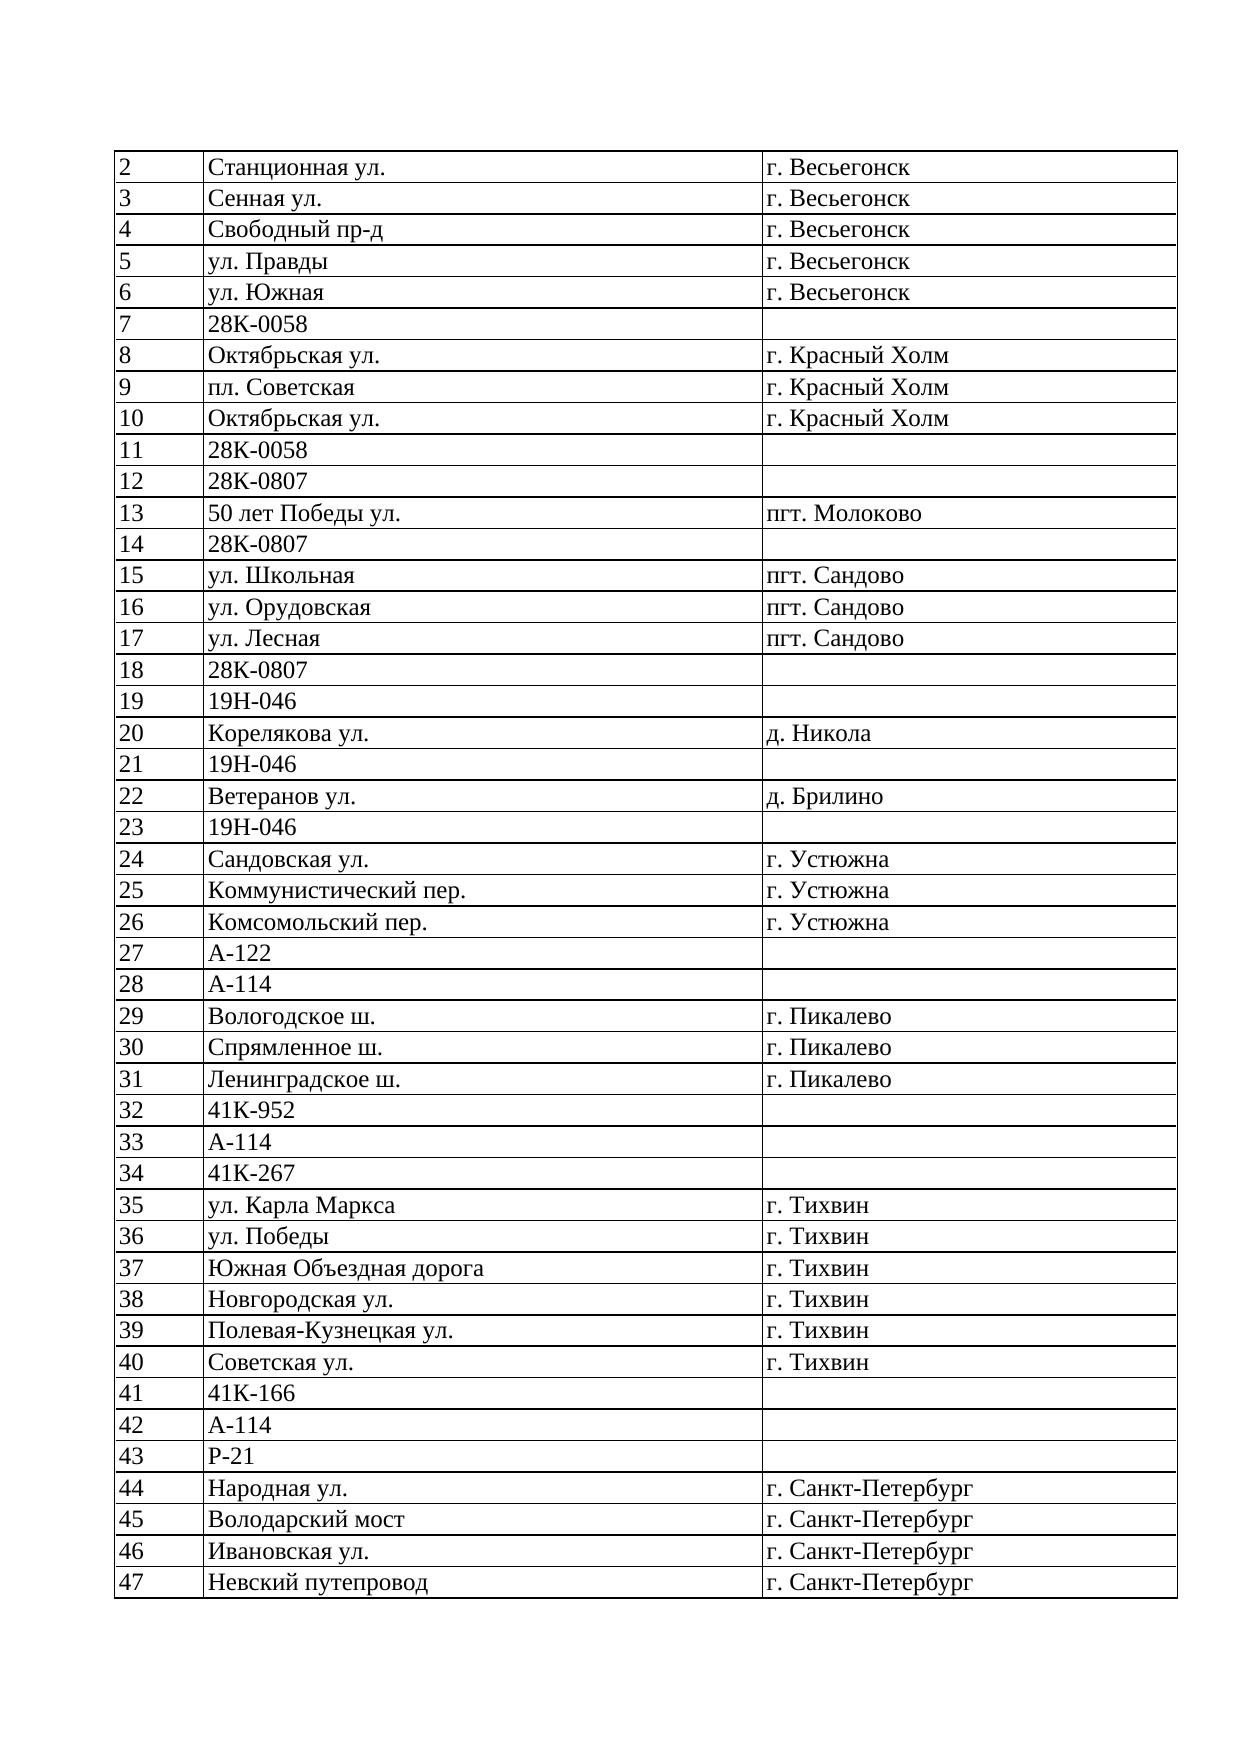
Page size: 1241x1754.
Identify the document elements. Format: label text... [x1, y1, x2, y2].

table_cell пл. Советская [204, 372, 762, 402]
table_cell 27 [115, 938, 203, 968]
table_cell ул. Орудовская [204, 592, 762, 622]
table_cell 9 [115, 371, 203, 402]
table_cell [763, 1094, 1177, 1125]
table_cell 47 [115, 1567, 203, 1597]
table_cell г. Красный Холм [763, 402, 1177, 433]
table_cell Невский путепровод [204, 1567, 762, 1597]
table_cell ул. Карла Маркса [204, 1190, 762, 1219]
table_cell г. Весьегонск [763, 181, 1177, 213]
table_cell 14 [115, 529, 203, 559]
table_cell 28К-0807 [204, 529, 762, 559]
table_cell 37 [115, 1252, 203, 1282]
table_cell пгт. Сандово [763, 559, 1177, 590]
table_cell [763, 433, 1177, 464]
table_cell ул. Школьная [204, 561, 762, 590]
table_cell 28К-0807 [204, 466, 762, 496]
table_cell г. Тихвин [763, 1220, 1177, 1251]
table_cell Южная Объездная дорога [204, 1253, 762, 1282]
table_cell [763, 811, 1177, 842]
table_cell г. Тихвин [763, 1188, 1177, 1219]
table_cell А-114 [204, 1127, 762, 1157]
table_cell [763, 1440, 1177, 1471]
table_cell 41 [115, 1378, 203, 1408]
table_cell [763, 528, 1177, 559]
table_cell А-114 [204, 1410, 762, 1440]
table_cell г. Тихвин [763, 1345, 1177, 1377]
table_cell 5 [115, 245, 203, 276]
table_cell 41К-267 [204, 1158, 762, 1188]
table_cell пгт. Сандово [763, 622, 1177, 653]
table_cell [763, 1408, 1177, 1440]
table_cell 20 [115, 717, 203, 748]
table_cell 8 [115, 340, 203, 370]
table_cell 24 [115, 843, 203, 873]
table_cell [763, 1377, 1177, 1408]
table_cell 44 [115, 1472, 203, 1503]
table_cell А-114 [204, 970, 762, 999]
table_cell 31 [115, 1063, 203, 1094]
table_cell г. Тихвин [763, 1251, 1177, 1282]
table_cell ул. Южная [204, 277, 762, 307]
table_cell г. Пикалево [763, 1062, 1177, 1094]
table_cell 38 [115, 1284, 203, 1314]
table_cell Станционная ул. [204, 152, 762, 181]
table_cell 50 лет Победы ул. [204, 498, 762, 527]
table_cell 40 [115, 1346, 203, 1377]
table_cell 36 [115, 1221, 203, 1251]
table_cell 28К-0058 [204, 309, 762, 339]
table_cell 23 [115, 812, 203, 842]
table_cell Октябрьская ул. [204, 340, 762, 370]
table_cell Р-21 [204, 1441, 762, 1471]
table_cell 34 [115, 1158, 203, 1188]
table_cell 28 [115, 969, 203, 999]
table_cell пгт. Молоково [763, 496, 1177, 527]
table_cell г. Санкт-Петербург [763, 1471, 1177, 1503]
table_cell г. Устюжна [763, 905, 1177, 936]
table_cell 19Н-046 [204, 686, 762, 716]
table_cell 46 [115, 1535, 203, 1566]
table_cell 26 [115, 906, 203, 936]
table_cell г. Тихвин [763, 1283, 1177, 1314]
table_cell 7 [115, 308, 203, 339]
table_cell г. Пикалево [763, 999, 1177, 1031]
table_cell [763, 307, 1177, 339]
table_cell 13 [115, 497, 203, 527]
table_cell г. Санкт-Петербург [763, 1534, 1177, 1566]
table_cell 43 [115, 1441, 203, 1471]
table_cell 19 [115, 686, 203, 716]
table_cell 42 [115, 1409, 203, 1440]
table_cell 41К-166 [204, 1378, 762, 1408]
table_cell 4 [115, 214, 203, 244]
table_cell Корелякова ул. [204, 718, 762, 748]
table_cell 22 [115, 780, 203, 811]
table_cell 33 [115, 1126, 203, 1157]
table_cell 19Н-046 [204, 749, 762, 779]
table_cell Сандовская ул. [204, 844, 762, 873]
table_cell 41К-952 [204, 1095, 762, 1125]
table_cell 35 [115, 1189, 203, 1219]
table_cell Комсомольский пер. [204, 907, 762, 936]
table_cell 2 [115, 152, 203, 181]
table_cell г. Красный Холм [763, 370, 1177, 402]
table_cell ул. Правды [204, 246, 762, 276]
table_cell [763, 653, 1177, 685]
table_cell 16 [115, 591, 203, 622]
table_cell г. Санкт-Петербург [763, 1503, 1177, 1534]
table_cell г. Весьегонск [763, 152, 1177, 181]
table_cell г. Весьегонск [763, 276, 1177, 307]
table_cell 15 [115, 560, 203, 590]
table_cell [763, 748, 1177, 779]
table_cell 32 [115, 1095, 203, 1125]
table_cell 25 [115, 875, 203, 905]
table_cell Вологодское ш. [204, 1001, 762, 1031]
table_cell д. Никола [763, 716, 1177, 748]
table_cell [763, 1157, 1177, 1188]
table_cell 18 [115, 654, 203, 685]
table_cell г. Весьегонск [763, 244, 1177, 276]
table_cell 6 [115, 277, 203, 307]
table_cell 39 [115, 1315, 203, 1345]
table_cell Спрямленное ш. [204, 1032, 762, 1062]
table_cell [763, 1125, 1177, 1157]
table_cell г. Весьегонск [763, 213, 1177, 244]
table_cell 29 [115, 1000, 203, 1031]
table_cell г. Пикалево [763, 1031, 1177, 1062]
table_cell А-122 [204, 938, 762, 968]
table_cell г. Устюжна [763, 874, 1177, 905]
table_cell 19Н-046 [204, 812, 762, 842]
table_cell пгт. Сандово [763, 590, 1177, 622]
table_cell 3 [115, 183, 203, 213]
table_cell Народная ул. [204, 1473, 762, 1503]
table_cell Новгородская ул. [204, 1284, 762, 1314]
table_cell 30 [115, 1032, 203, 1062]
table_cell 28К-0807 [204, 655, 762, 685]
table_cell [763, 936, 1177, 968]
table_cell 28К-0058 [204, 435, 762, 464]
table_cell 11 [115, 434, 203, 464]
table_cell 10 [115, 403, 203, 433]
table_cell Октябрьская ул. [204, 403, 762, 433]
table_cell Ивановская ул. [204, 1536, 762, 1566]
table_cell 17 [115, 623, 203, 653]
table_cell г. Санкт-Петербург [763, 1566, 1177, 1597]
table_cell 45 [115, 1504, 203, 1534]
table_cell [763, 465, 1177, 496]
table_cell Свободный пр-д [204, 215, 762, 244]
table_cell Сенная ул. [204, 183, 762, 213]
table_cell Полевая-Кузнецкая ул. [204, 1316, 762, 1345]
table_cell [763, 968, 1177, 999]
table_cell д. Брилино [763, 779, 1177, 811]
table_cell 21 [115, 749, 203, 779]
table_cell [763, 685, 1177, 716]
table_cell Советская ул. [204, 1347, 762, 1377]
table_cell Ветеранов ул. [204, 781, 762, 811]
table_cell г. Тихвин [763, 1314, 1177, 1345]
table_cell ул. Лесная [204, 623, 762, 653]
table_cell Ленинградское ш. [204, 1064, 762, 1094]
table_cell Володарский мост [204, 1504, 762, 1534]
table_cell ул. Победы [204, 1221, 762, 1251]
table_cell г. Устюжна [763, 842, 1177, 873]
table_cell Коммунистический пер. [204, 875, 762, 905]
table_cell 12 [115, 466, 203, 496]
table_cell г. Красный Холм [763, 339, 1177, 370]
